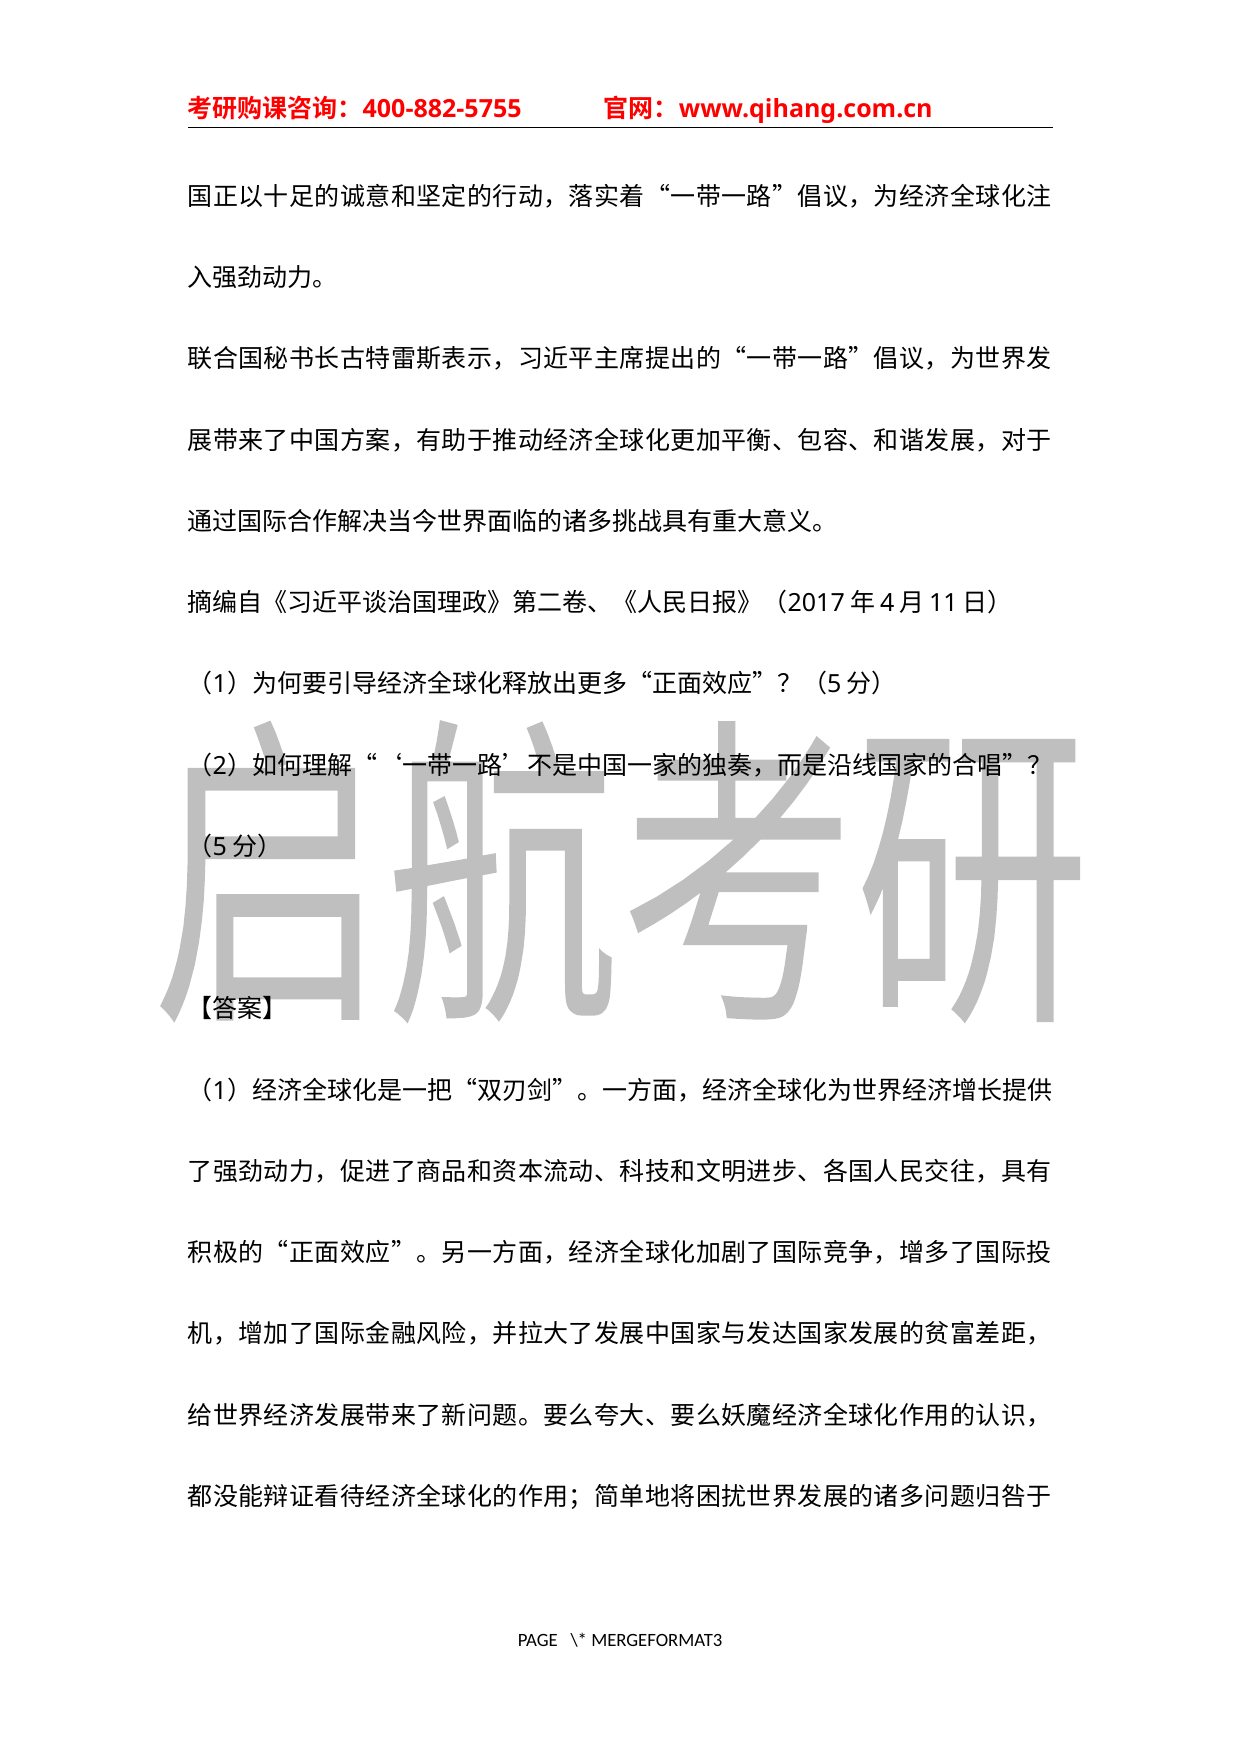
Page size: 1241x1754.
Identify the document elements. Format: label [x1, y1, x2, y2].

list [187, 162, 1053, 1527]
